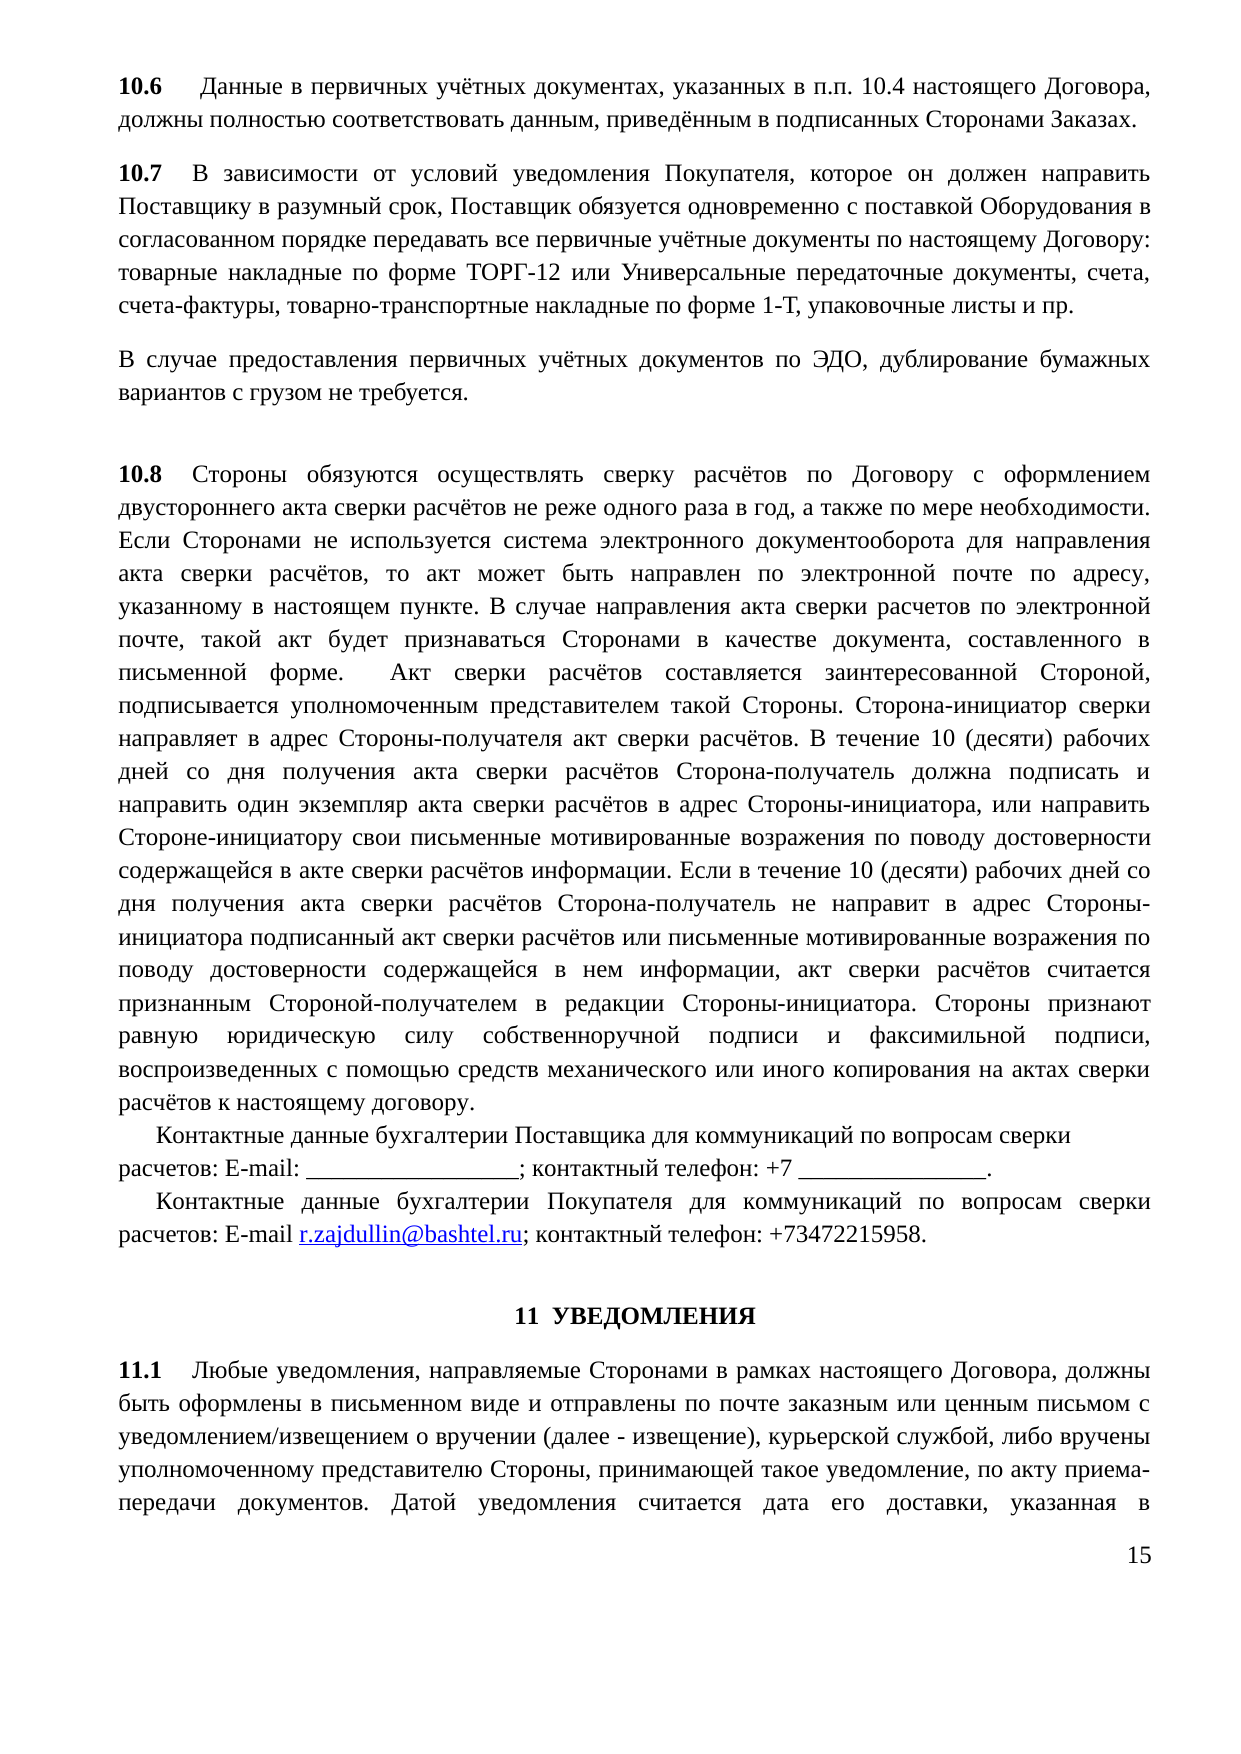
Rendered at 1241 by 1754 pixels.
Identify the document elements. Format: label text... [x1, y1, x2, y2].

text В случае предоставления первичных учётных документов по ЭДО, дублирование бумажных вариантов с грузом не требуется. [118, 344, 1152, 405]
list В зависимости от условий уведомления Покупателя, которое он должен направить Поставщику в разумный срок, Поставщик обязуется одновременно с поставкой Оборудования в согласованном порядке передавать все первичные учётные документы по настоящему Договору: товарные накладные по форме ТОРГ-12 или Универсальные передаточные документы, счета, счета-фактуры, товарно-транспортные накладные по форме 1-Т, упаковочные листы и пр. [118, 158, 1152, 318]
list Контактные данные бухгалтерии Покупателя для коммуникаций по вопросам сверки расчетов: E-mail r.zajdullin@bashtel.ru; контактный телефон: +73472215958. [118, 1186, 1152, 1247]
list Стороны обязуются осуществлять сверку расчётов по Договору с оформлением двустороннего акта сверки расчётов не реже одного раза в год, а также по мере необходимости. Если Сторонами не используется система электронного документооборота для направления акта сверки расчётов, то акт может быть направлен по электронной почте по адресу, указанному в настоящем пункте. В случае направления акта сверки расчетов по электронной почте, такой акт будет признаваться Сторонами в качестве документа, составленного в письменной форме. Акт сверки расчётов составляется заинтересованной Стороной, подписывается уполномоченным представителем такой Стороны. Сторона-инициатор сверки направляет в адрес Стороны-получателя акт сверки расчётов. В течение 10 (десяти) рабочих дней со дня получения акта сверки расчётов Сторона-получатель должна подписать и направить один экземпляр акта сверки расчётов в адрес Стороны-инициатора, или направить Стороне-инициатору свои письменные мотивированные возражения по поводу достоверности содержащейся в акте сверки расчётов информации. Если в течение 10 (десяти) рабочих дней со дня получения акта сверки расчётов Сторона-получатель не направит в адрес Стороны-инициатора подписанный акт сверки расчётов или письменные мотивированные возражения по поводу достоверности содержащейся в нем информации, акт сверки расчётов считается признанным Стороной-получателем в редакции Стороны-инициатора. Стороны признают равную юридическую силу собственноручной подписи и факсимильной подписи, воспроизведенных с помощью средств механического или иного копирования на актах сверки расчётов к настоящему договору. [118, 459, 1152, 1115]
list Данные в первичных учётных документах, указанных в п.п. 10.4 настоящего Договора, должны полностью соответствовать данным, приведённым в подписанных Сторонами Заказах. [118, 71, 1152, 133]
list Контактные данные бухгалтерии Поставщика для коммуникаций по вопросам сверки расчетов: E-mail: _________________; контактный телефон: +7 _______________. [118, 1120, 1152, 1181]
list УВЕДОМЛЕНИЯ [118, 1301, 1152, 1330]
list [118, 1355, 1152, 1516]
